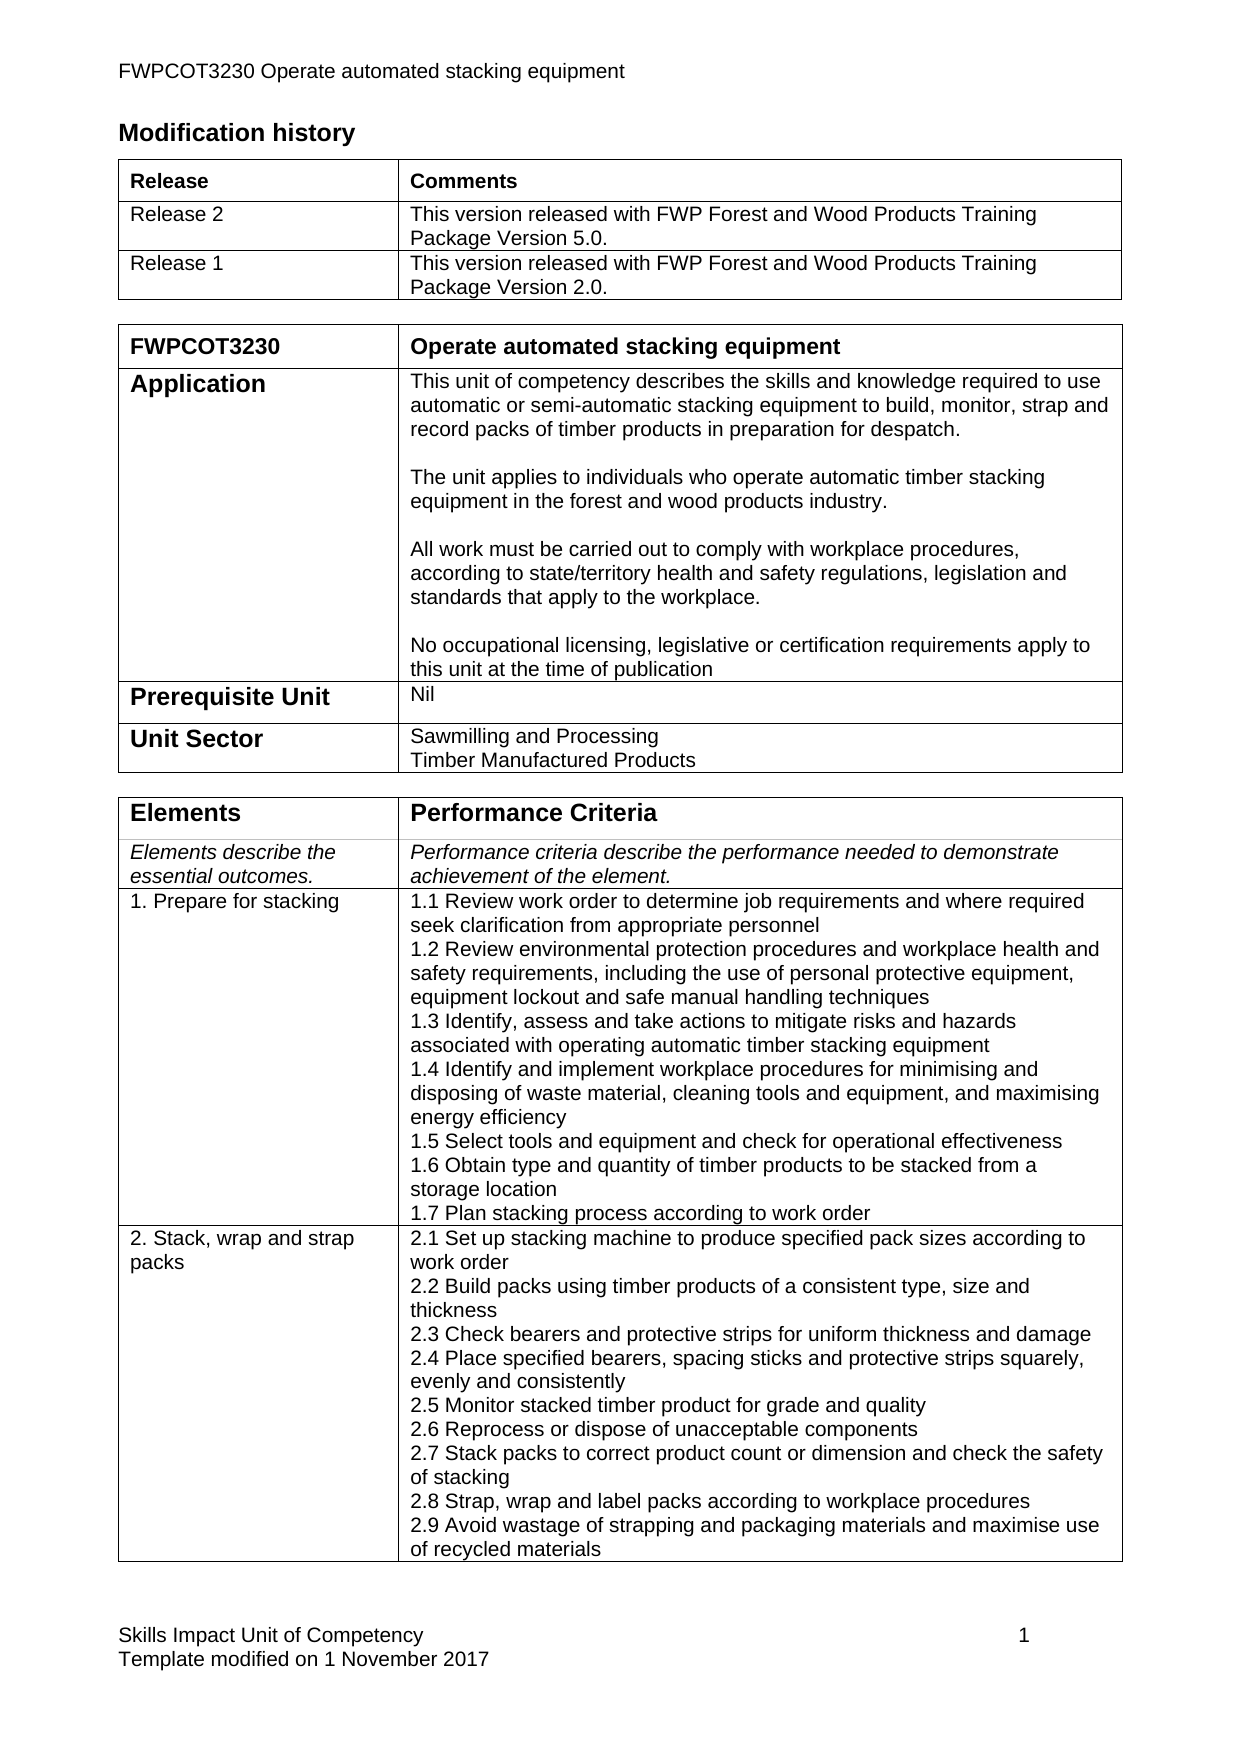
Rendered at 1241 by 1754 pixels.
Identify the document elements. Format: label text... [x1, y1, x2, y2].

subtitle Modification history [118, 118, 1122, 147]
table_cell Nil [399, 682, 1122, 723]
table_cell Performance criteria describe the performance needed to demonstrate achievement of the element. [399, 840, 1122, 888]
table_cell Unit Sector [119, 724, 398, 772]
table_cell Release 2 [119, 202, 398, 250]
table_cell Prerequisite Unit [119, 682, 398, 723]
table_cell Sawmilling and Processing Timber Manufactured Products [399, 724, 1122, 772]
table_header Operate automated stacking equipment [399, 325, 1122, 368]
table_cell 2.1 Set up stacking machine to produce specified pack sizes according to work order 2.2 Build packs using timber products of a consistent type, size and thickness 2.3 Check bearers and protective strips for uniform thickness and damage 2.4 Place specified bearers, spacing sticks and protective strips squarely, evenly and consistently 2.5 Monitor stacked timber product for grade and quality 2.6 Reprocess or dispose of unacceptable components 2.7 Stack packs to correct product count or dimension and check the safety of stacking 2.8 Strap, wrap and label packs according to workplace procedures 2.9 Avoid wastage of strapping and packaging materials and maximise use of recycled materials [399, 1226, 1122, 1561]
table_cell Release 1 [119, 251, 398, 299]
table_cell 1. Prepare for stacking [119, 889, 398, 1224]
table_cell This unit of competency describes the skills and knowledge required to use automatic or semi-automatic stacking equipment to build, monitor, strap and record packs of timber products in preparation for despatch. The unit applies to individuals who operate automatic timber stacking equipment in the forest and wood products industry. All work must be carried out to comply with workplace procedures, according to state/territory health and safety regulations, legislation and standards that apply to the workplace. No occupational licensing, legislative or certification requirements apply to this unit at the time of publication [399, 369, 1122, 681]
table_header Elements [119, 798, 398, 839]
table_cell 1.1 Review work order to determine job requirements and where required seek clarification from appropriate personnel 1.2 Review environmental protection procedures and workplace health and safety requirements, including the use of personal protective equipment, equipment lockout and safe manual handling techniques 1.3 Identify, assess and take actions to mitigate risks and hazards associated with operating automatic timber stacking equipment 1.4 Identify and implement workplace procedures for minimising and disposing of waste material, cleaning tools and equipment, and maximising energy efficiency 1.5 Select tools and equipment and check for operational effectiveness 1.6 Obtain type and quantity of timber products to be stacked from a storage location 1.7 Plan stacking process according to work order [399, 889, 1122, 1224]
table_cell Application [119, 369, 398, 681]
table_cell This version released with FWP Forest and Wood Products Training Package Version 5.0. [399, 202, 1121, 250]
table_header Comments [399, 160, 1121, 201]
table_cell This version released with FWP Forest and Wood Products Training Package Version 2.0. [399, 251, 1121, 299]
table_cell Elements describe the essential outcomes. [119, 840, 398, 888]
table_header Performance Criteria [399, 798, 1122, 839]
table_header FWPCOT3230 [119, 325, 398, 368]
table_header Release [119, 160, 398, 201]
table_cell 2. Stack, wrap and strap packs [119, 1226, 398, 1561]
